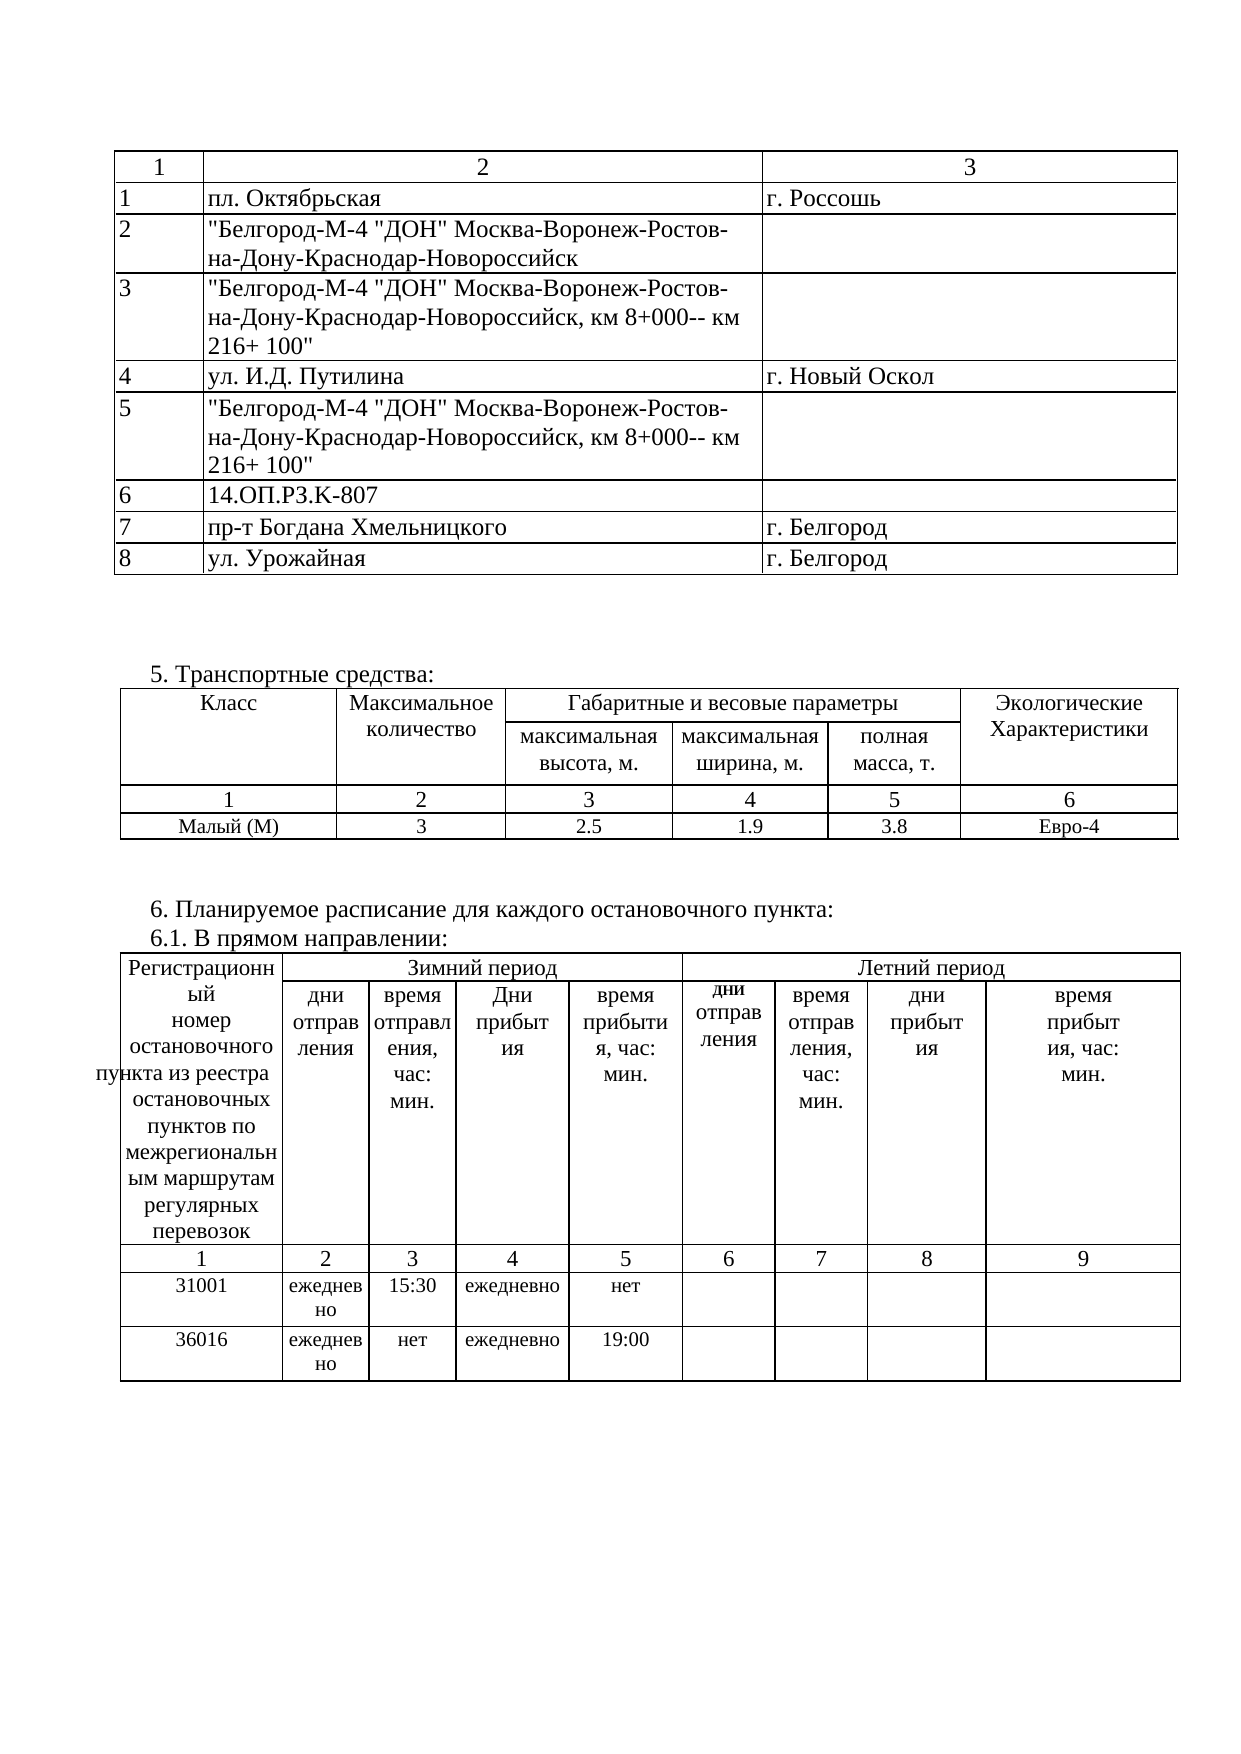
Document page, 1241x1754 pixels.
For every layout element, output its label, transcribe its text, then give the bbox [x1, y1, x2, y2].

table_cell 2 [283, 1245, 368, 1271]
table_cell [868, 1327, 985, 1380]
text 6. Планируемое расписание для каждого остановочного пункта: [150, 894, 1090, 923]
table_cell 7 [115, 512, 203, 542]
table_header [121, 954, 282, 1243]
table_cell 6 [115, 480, 203, 511]
table_cell 1 [115, 183, 203, 213]
table_cell [763, 213, 1177, 272]
table_cell [987, 1327, 1180, 1380]
table_cell 1 [115, 152, 203, 181]
table_cell 8 [115, 543, 203, 573]
table_cell г. Новый Оскол [763, 360, 1177, 391]
table_cell 4 [457, 1245, 568, 1271]
table_cell время прибыт ия, час: мин. [987, 982, 1180, 1243]
table_cell [763, 479, 1177, 511]
table_cell время отправл ения, час: мин. [370, 982, 455, 1243]
table_cell Евро-4 [961, 814, 1177, 838]
table_cell [763, 272, 1177, 360]
table_cell время прибыти я, час: мин. [570, 982, 682, 1243]
table_header Габаритные и весовые параметры [506, 689, 960, 721]
table_cell 31001 [121, 1273, 282, 1326]
table_cell 2 [337, 786, 505, 812]
table_cell 2 [115, 214, 203, 272]
table_cell 19:00 [570, 1327, 682, 1380]
table_cell ежедневно [457, 1273, 568, 1326]
table_cell ежедневно [283, 1327, 368, 1380]
table_cell "Белгород-М-4 "ДОН" Москва-Воронеж-Ростов-на-Дону-Краснодар-Новороссийск [204, 215, 762, 272]
table_cell 3 [337, 814, 505, 838]
table_cell ул. И.Д. Путилина [204, 361, 762, 391]
table_cell 5 [829, 786, 960, 812]
table_cell максимальная высота, м. [506, 723, 672, 784]
table_cell 36016 [121, 1327, 282, 1380]
table_cell 15:30 [370, 1273, 455, 1326]
table_cell 8 [868, 1245, 985, 1271]
table_cell дни прибыт ия [868, 982, 985, 1243]
table_cell полная масса, т. [829, 723, 960, 784]
table_cell г. Россошь [763, 181, 1177, 213]
table_header Максимальное количество [337, 689, 505, 784]
table_cell 9 [987, 1245, 1180, 1271]
table_cell 5 [570, 1245, 682, 1271]
table_cell [776, 1273, 867, 1326]
table_cell 3 [115, 273, 203, 360]
table_cell "Белгород-М-4 "ДОН" Москва-Воронеж-Ростов-на-Дону-Краснодар-Новороссийск, км 8+000-- км 216+ 100" [204, 393, 762, 479]
table_cell 7 [776, 1245, 867, 1271]
table_cell [683, 1327, 774, 1380]
table_cell дни отправ ления [283, 982, 368, 1243]
table_cell пл. Октябрьская [204, 183, 762, 213]
table_header Летний период [683, 954, 1180, 980]
table_cell максимальная ширина, м. [673, 723, 827, 784]
table_header Класс [121, 689, 336, 784]
table_cell [987, 1273, 1180, 1326]
table_cell время отправ ления, час: мин. [776, 982, 867, 1243]
table_cell 4 [673, 786, 827, 812]
table_cell 3 [506, 786, 672, 812]
table_cell 2.5 [506, 814, 672, 838]
table_cell [683, 1273, 774, 1326]
table_cell [763, 391, 1177, 479]
table_cell [868, 1273, 985, 1326]
table_cell Дни прибыт ия [457, 982, 568, 1243]
table_cell ДНИ отправ ления [683, 982, 774, 1243]
table_cell 14.ОП.РЗ.K-807 [204, 481, 762, 511]
table_cell ул. Урожайная [204, 544, 762, 573]
table_cell 2 [204, 152, 762, 181]
table_cell 4 [115, 361, 203, 391]
table_cell 5 [115, 392, 203, 479]
table_cell г. Белгород [763, 542, 1177, 573]
table_cell нет [570, 1273, 682, 1326]
table_cell 1 [121, 786, 336, 812]
table_cell 3 [763, 152, 1177, 181]
table_header Зимний период [283, 954, 682, 980]
table_cell 6 [961, 786, 1177, 812]
table_cell [776, 1327, 867, 1380]
table_cell 6 [683, 1245, 774, 1271]
table_cell 1.9 [673, 814, 827, 838]
table_cell пр-т Богдана Хмельницкого [204, 512, 762, 542]
table_cell Малый (М) [121, 814, 336, 838]
table_header Экологические Характеристики [961, 689, 1177, 784]
table_cell 1 [121, 1245, 282, 1271]
table_cell 3.8 [829, 814, 960, 838]
table_cell 3 [370, 1245, 455, 1271]
table_cell г. Белгород [763, 511, 1177, 542]
table_cell "Белгород-М-4 "ДОН" Москва-Воронеж-Ростов-на-Дону-Краснодар-Новороссийск, км 8+000-- км 216+ 100" [204, 274, 762, 360]
table_cell ежедневно [283, 1273, 368, 1326]
text 5. Транспортные средства: [150, 659, 1090, 688]
text 6.1. В прямом направлении: [150, 923, 1090, 952]
table_cell нет [370, 1327, 455, 1380]
table_cell ежедневно [457, 1327, 568, 1380]
